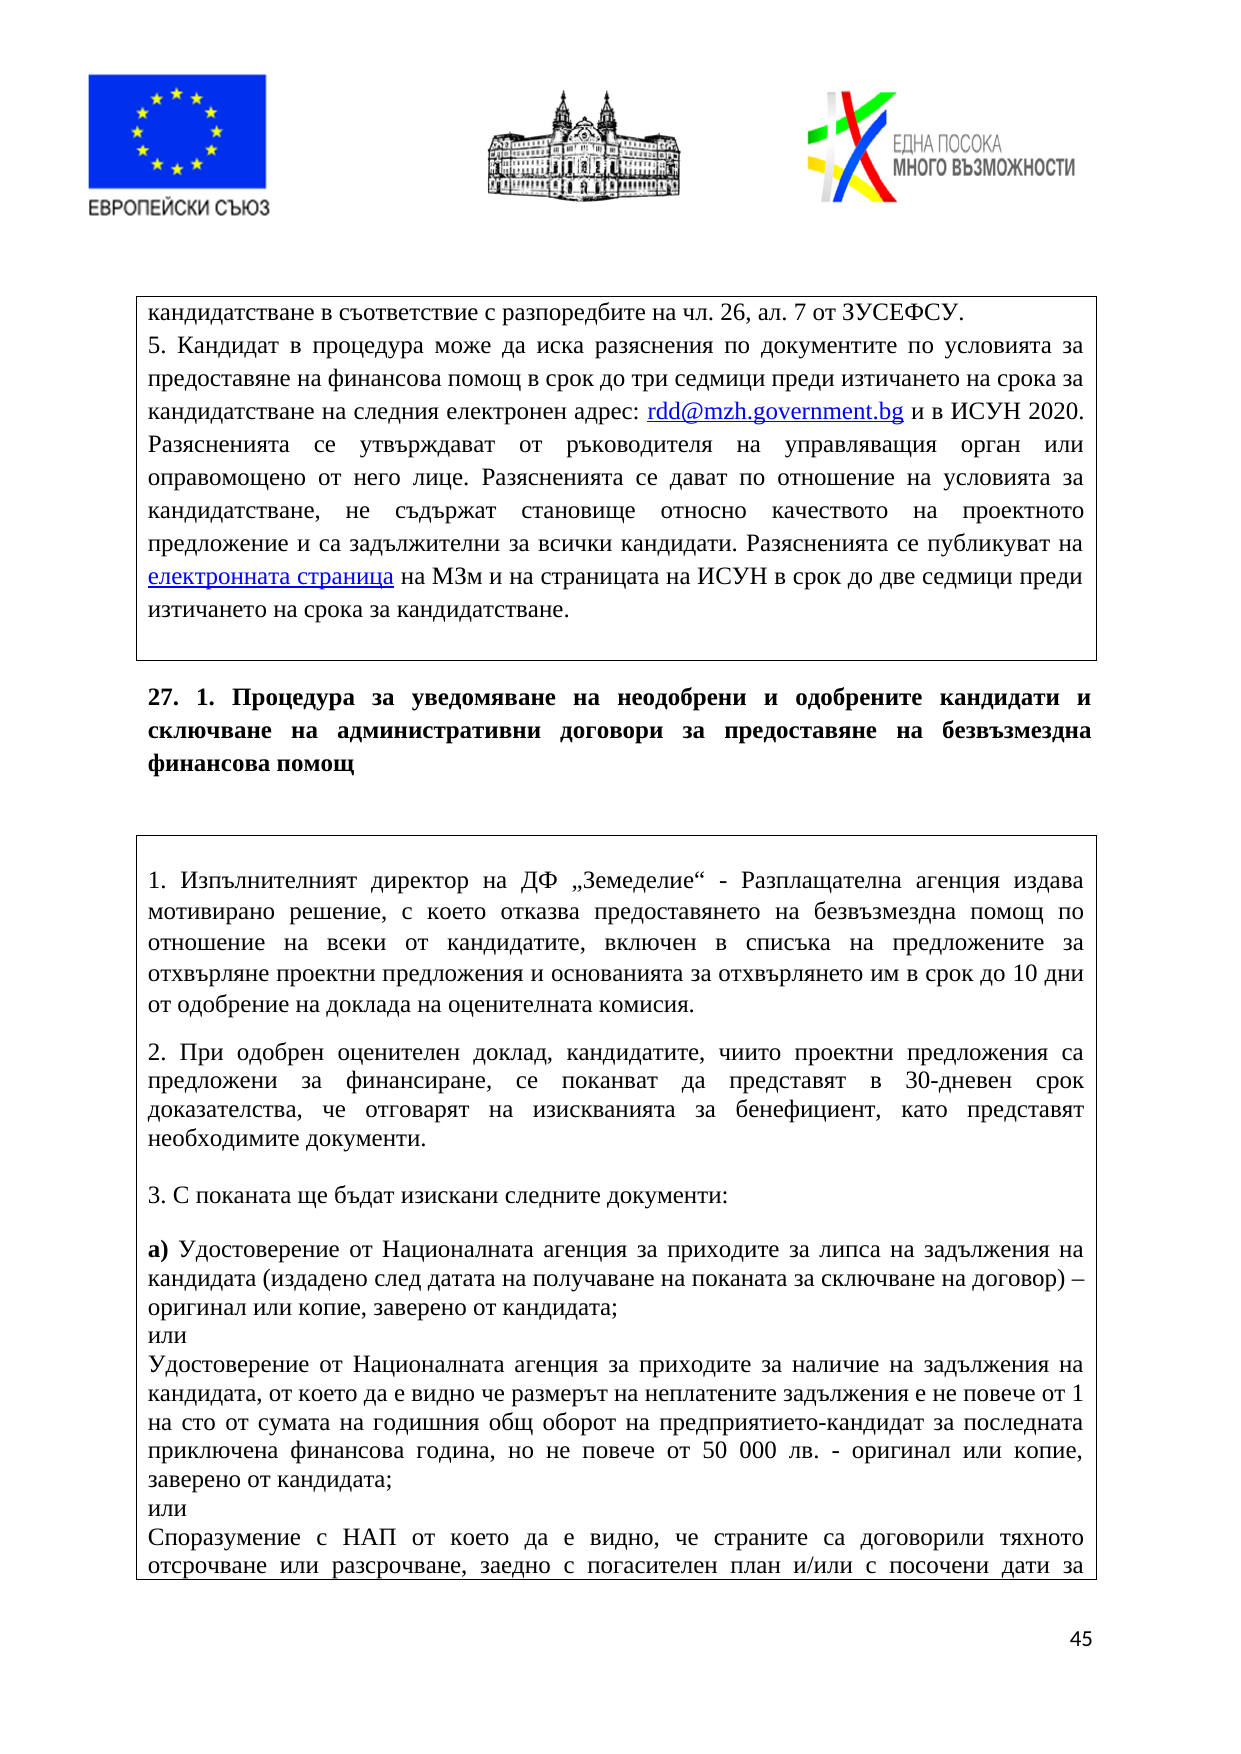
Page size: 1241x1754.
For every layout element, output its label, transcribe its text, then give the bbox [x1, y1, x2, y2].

subtitle 27. 1. Процедура за уведомяване на неодобрени и одобрените кандидати и сключване на административни договори за предоставяне на безвъзмездна финансова помощ [148, 682, 1093, 777]
picture [800, 87, 1078, 205]
picture [88, 73, 272, 219]
picture [483, 87, 688, 205]
